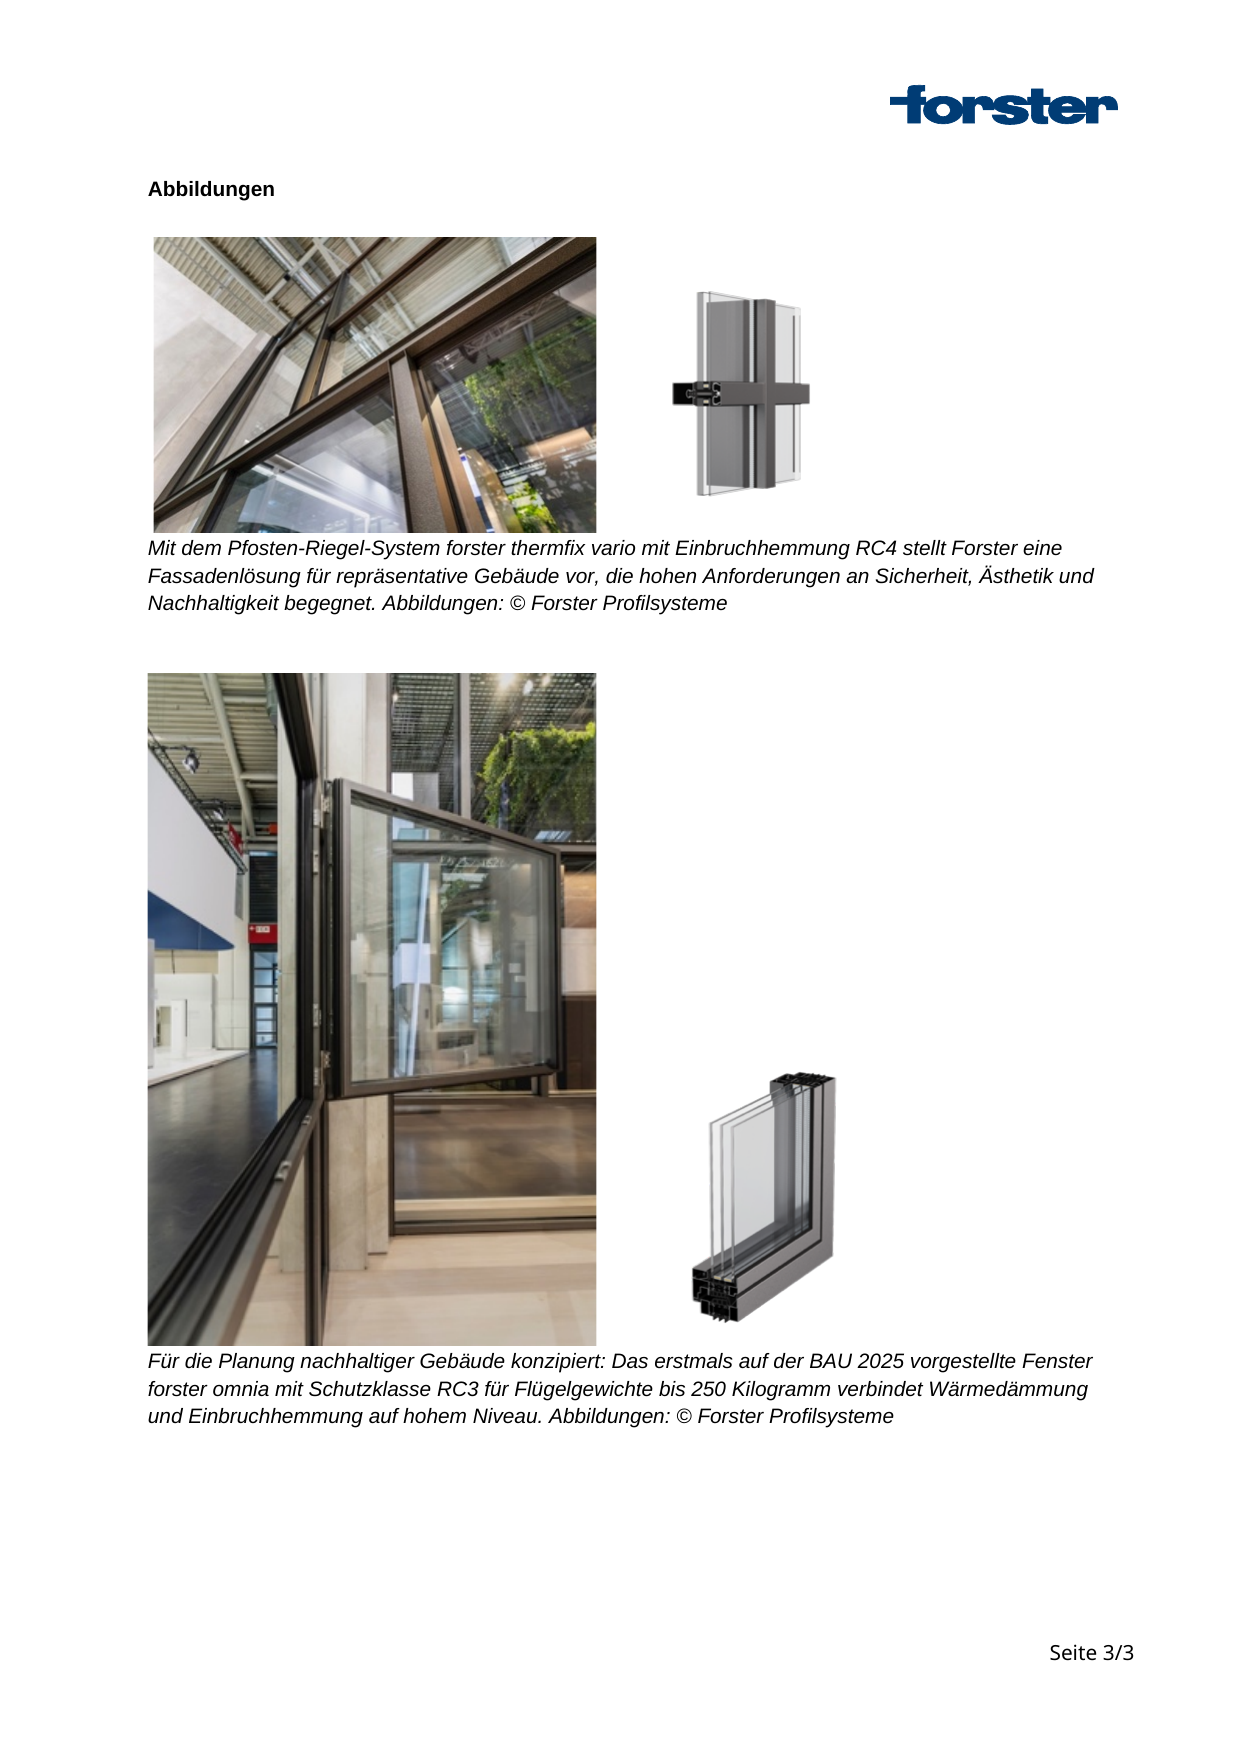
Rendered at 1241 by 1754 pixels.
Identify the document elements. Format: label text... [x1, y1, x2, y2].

text Für die Planung nachhaltiger Gebäude konzipiert: Das erstmals auf der BAU 2025 vorgestellte Fenster forster omnia mit Schutzklasse RC3 für Flügelgewichte bis 250 Kilogramm verbindet Wärmedämmung und Einbruchhemmung auf hohem Niveau. Abbildungen: © Forster Profilsysteme [148, 1349, 1122, 1428]
picture [147, 673, 597, 1346]
text Mit dem Pfosten-Riegel-System forster thermfix vario mit Einbruchhemmung RC4 stellt Forster eine Fassadenlösung für repräsentative Gebäude vor, die hohen Anforderungen an Sicherheit, Ästhetik und Nachhaltigkeit begegnet. Abbildungen: © Forster Profilsysteme [148, 536, 1122, 615]
picture [153, 237, 873, 533]
text Abbildungen [148, 177, 1122, 201]
picture [613, 1050, 910, 1346]
